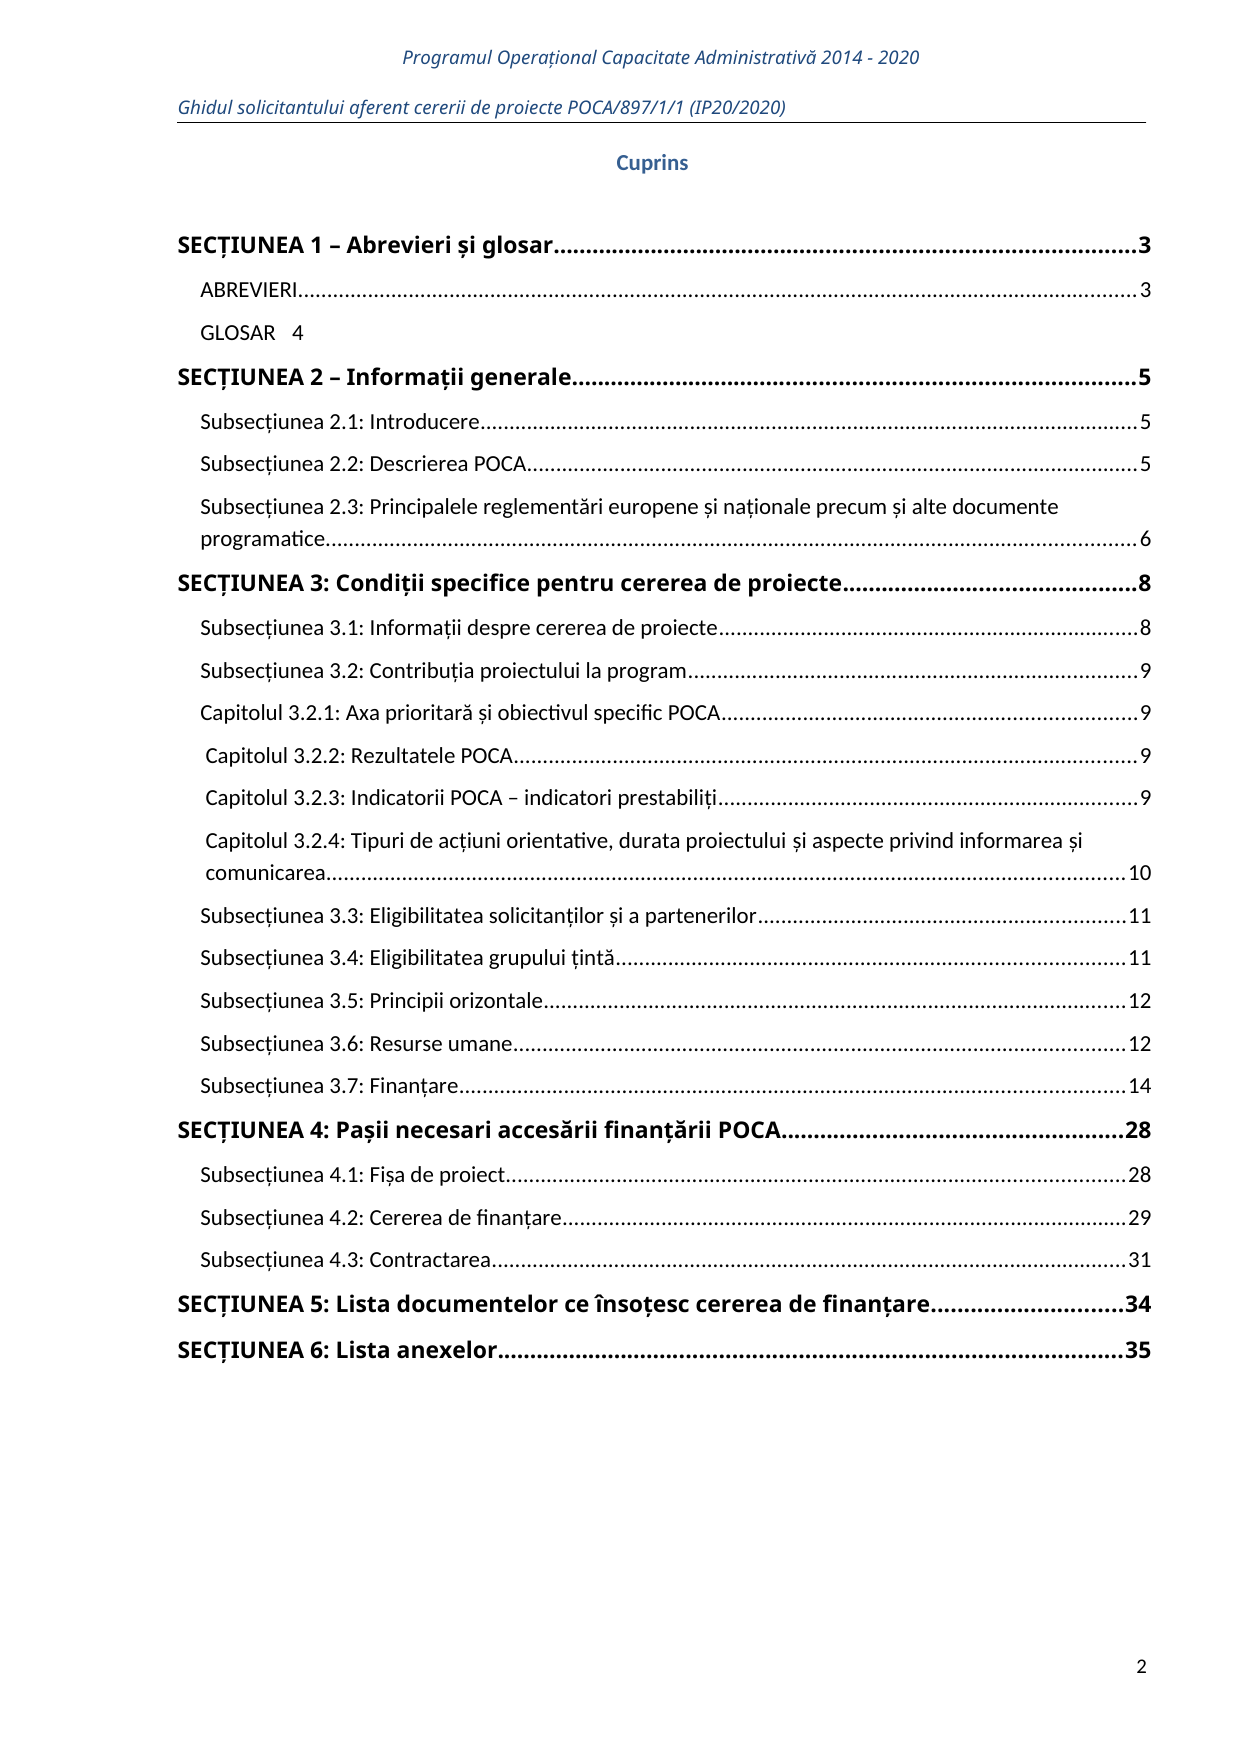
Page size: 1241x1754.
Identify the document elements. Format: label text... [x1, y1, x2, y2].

text SECȚIUNEA 5: Lista documentelor ce însoțesc cererea de finanțare 34 [177, 1288, 1146, 1319]
text SECȚIUNEA 3: Condiții specifice pentru cererea de proiecte 8 [177, 567, 1146, 598]
text Subsecțiunea 3.5: Principii orizontale 12 [200, 986, 1146, 1014]
text Subsecțiunea 4.3: Contractarea 31 [200, 1246, 1146, 1273]
text Subsecțiunea 4.2: Cererea de finanțare 29 [200, 1203, 1146, 1231]
text Subsecțiunea 3.6: Resurse umane 12 [200, 1029, 1146, 1057]
text ABREVIERI 3 [200, 275, 1146, 303]
text Capitolul 3.2.2: Rezultatele POCA 9 [205, 741, 1146, 769]
text SECȚIUNEA 2 – Informații generale 5 [177, 360, 1146, 392]
text Subsecțiunea 3.1: Informații despre cererea de proiecte 8 [200, 613, 1146, 641]
text SECȚIUNEA 4: Pașii necesari accesării finanțării POCA 28 [177, 1114, 1146, 1145]
text Capitolul 3.2.3: Indicatorii POCA – indicatori prestabiliți 9 [205, 783, 1146, 812]
text Subsecțiunea 3.7: Finanțare 14 [200, 1071, 1146, 1099]
text Capitolul 3.2.4: Tipuri de acțiuni orientative, durata proiectului şi aspecte privind informarea şi comunicarea 10 [205, 826, 1146, 886]
text SECȚIUNEA 6: Lista anexelor 35 [177, 1334, 1146, 1366]
text Subsecțiunea 2.3: Principalele reglementări europene și naționale precum și alte documente programatice 6 [200, 492, 1146, 552]
text Capitolul 3.2.1: Axa prioritară și obiectivul specific POCA 9 [200, 698, 1146, 726]
text SECȚIUNEA 1 – Abrevieri și glosar 3 [177, 229, 1146, 260]
text Subsecțiunea 3.4: Eligibilitatea grupului țintă 11 [200, 943, 1146, 972]
text Subsecțiunea 2.1: Introducere 5 [200, 407, 1146, 435]
text Subsecțiunea 3.2: Contribuția proiectului la program 9 [200, 656, 1146, 684]
text Subsecțiunea 4.1: Fișa de proiect 28 [200, 1160, 1146, 1188]
text Subsecțiunea 2.2: Descrierea POCA 5 [200, 449, 1146, 477]
text Subsecțiunea 3.3: Eligibilitatea solicitanților și a partenerilor 11 [200, 901, 1146, 929]
subtitle Cuprins [158, 148, 1146, 176]
text GLOSAR 4 [200, 318, 1146, 346]
